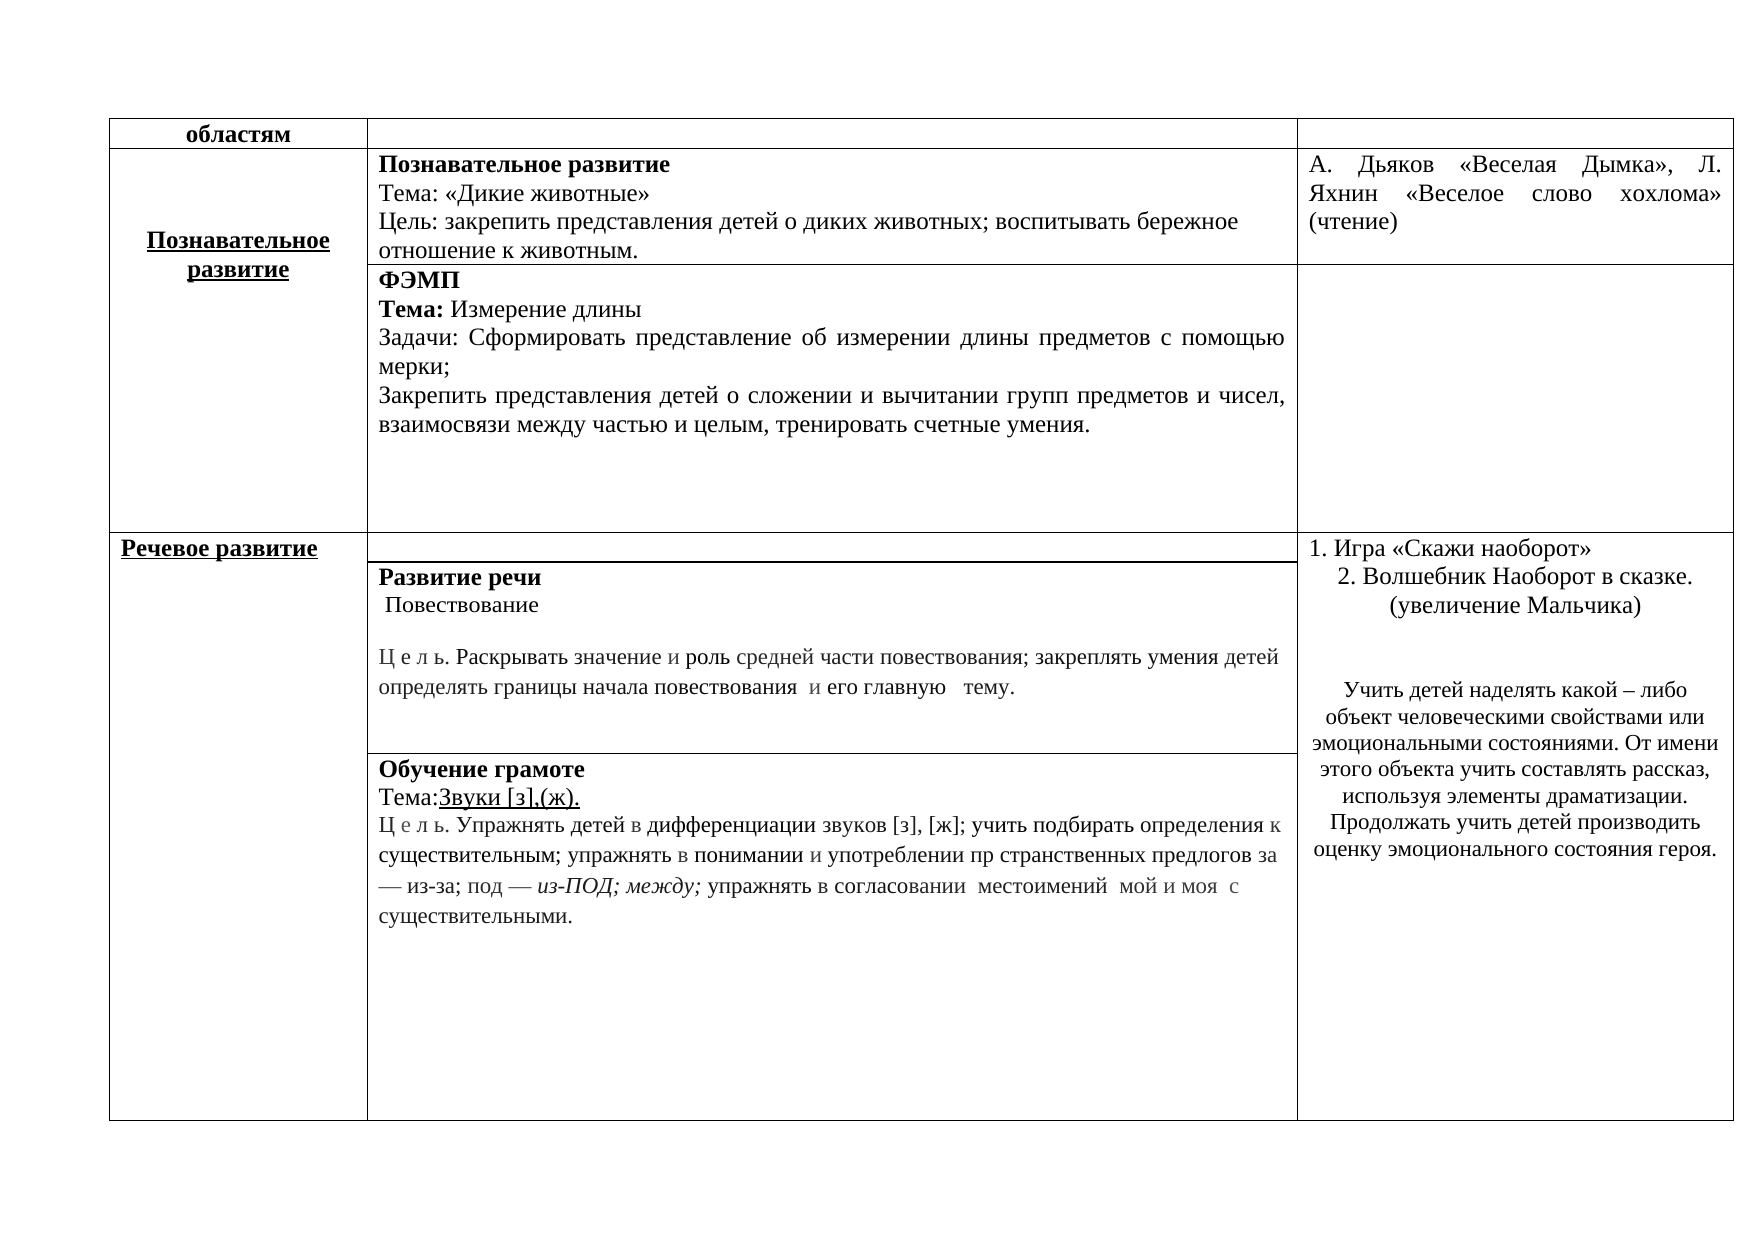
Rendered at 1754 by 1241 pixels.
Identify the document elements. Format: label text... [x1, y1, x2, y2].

table_cell [368, 533, 1297, 561]
table_cell А. Дьяков «Веселая Дымка», Л. Яхнин «Веселое слово хохлома» (чтение) [1298, 149, 1733, 264]
table_cell Развитие речи Повествование Ц е л ь. Раскрывать значение и роль средней части повествования; закреплять умения детей определять границы начала повествования и его главную тему. [368, 563, 1297, 753]
table_cell [1298, 265, 1733, 532]
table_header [110, 119, 367, 148]
table_cell Познавательное развитие [110, 149, 367, 532]
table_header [1298, 119, 1733, 148]
table_cell Познавательное развитие Тема: «Дикие животные» Цель: закрепить представления детей о диких животных; воспитывать бережное отношение к животным. [368, 149, 1297, 264]
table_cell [368, 754, 1297, 1120]
table_cell Речевое развитие [110, 533, 367, 1120]
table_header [368, 119, 1297, 148]
table_cell ФЭМП Тема: Измерение длины Задачи: Сформировать представление об измерении длины предметов с помощью мерки; Закрепить представления детей о сложении и вычитании групп предметов и чисел, взаимосвязи между частью и целым, тренировать счетные умения. [368, 265, 1297, 532]
table_cell 1. Игра «Скажи наоборот» 2. Волшебник Наоборот в сказке. (увеличение Мальчика) Учить детей наделять какой – либо объект человеческими свойствами или эмоциональными состояниями. От имени этого объекта учить составлять рассказ, используя элементы драматизации. Продолжать учить детей производить оценку эмоционального состояния героя. [1298, 533, 1733, 1120]
